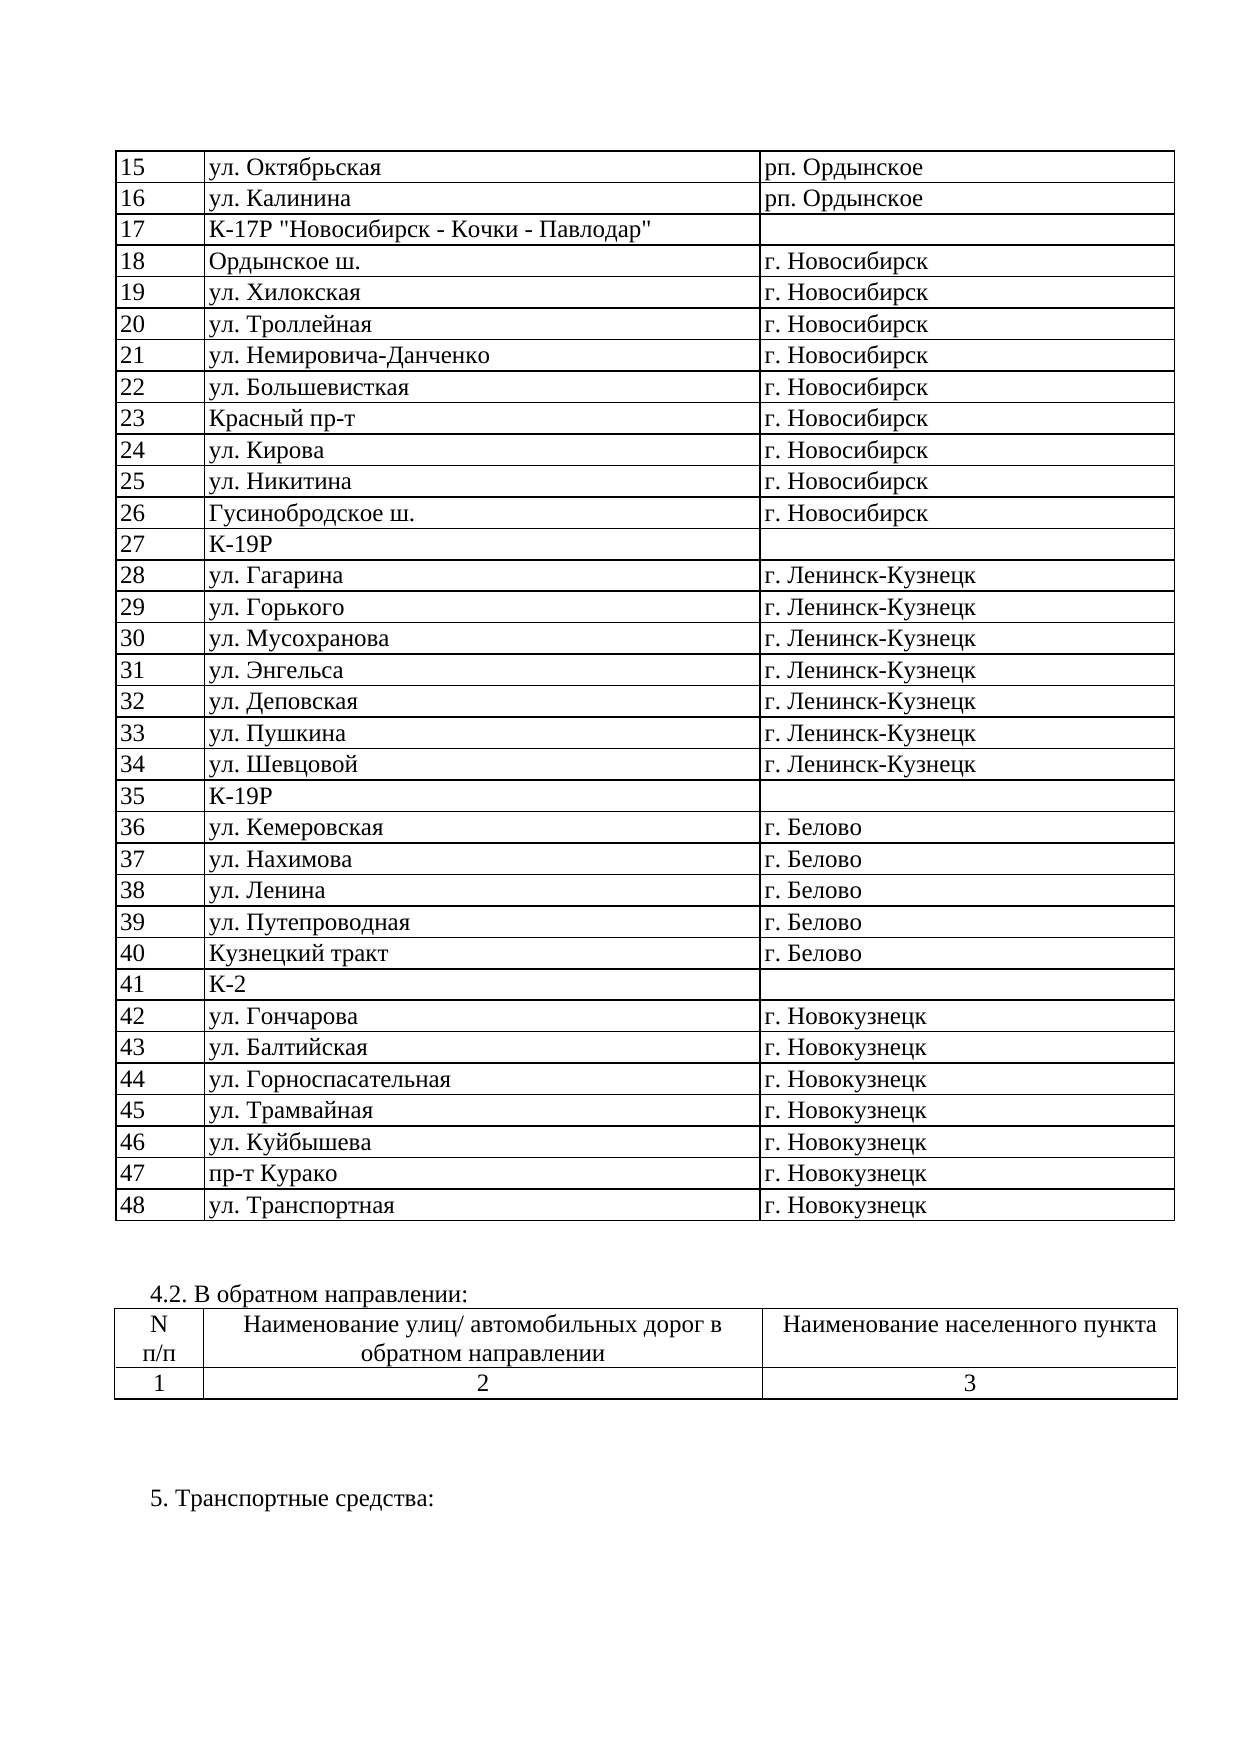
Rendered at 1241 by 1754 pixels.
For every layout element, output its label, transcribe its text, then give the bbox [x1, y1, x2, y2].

table_cell 45 [117, 1095, 204, 1125]
table_cell 43 [117, 1032, 204, 1062]
table_cell [761, 529, 1174, 559]
table_cell г. Ленинск-Кузнецк [761, 718, 1174, 748]
table_cell 33 [117, 718, 204, 748]
table_cell ул. Ленина [205, 875, 759, 905]
table_cell г. Новосибирск [761, 372, 1174, 402]
table_cell К-19Р [205, 781, 759, 811]
table_cell ул. Немировича-Данченко [205, 340, 759, 370]
table_cell [761, 781, 1174, 811]
table_cell 30 [117, 623, 204, 653]
table_cell г. Новокузнецк [761, 1190, 1174, 1219]
table_cell пр-т Курако [205, 1158, 759, 1188]
table_cell ул. Кирова [205, 435, 759, 464]
table_cell Ордынское ш. [205, 246, 759, 276]
table_cell 18 [117, 246, 204, 276]
text 4.2. В обратном направлении: [150, 1279, 1090, 1307]
table_cell г. Ленинск-Кузнецк [761, 623, 1174, 653]
table_cell К-19Р [205, 529, 759, 559]
table_cell К-2 [205, 970, 759, 999]
table_cell г. Новокузнецк [761, 1032, 1174, 1062]
table_cell г. Ленинск-Кузнецк [761, 749, 1174, 779]
table_cell г. Белово [761, 812, 1174, 842]
table_cell 41 [117, 970, 204, 999]
table_cell 1 [115, 1368, 203, 1398]
table_cell г. Новосибирск [761, 466, 1174, 496]
table_cell 15 [117, 152, 204, 181]
table_cell 22 [117, 372, 204, 402]
table_cell ул. Никитина [205, 466, 759, 496]
table_cell ул. Трамвайная [205, 1095, 759, 1125]
table_cell 3 [763, 1366, 1177, 1398]
table_cell 24 [117, 435, 204, 464]
table_cell г. Новосибирск [761, 246, 1174, 276]
table_cell г. Белово [761, 907, 1174, 936]
table_cell г. Белово [761, 938, 1174, 968]
table_cell ул. Балтийская [205, 1032, 759, 1062]
table_cell [761, 970, 1174, 999]
table_cell ул. Нахимова [205, 844, 759, 873]
table_cell г. Новосибирск [761, 403, 1174, 433]
table_cell г. Новокузнецк [761, 1127, 1174, 1157]
table_cell 21 [117, 340, 204, 370]
table_cell ул. Деповская [205, 686, 759, 716]
table_cell ул. Гагарина [205, 561, 759, 590]
table_cell 47 [117, 1158, 204, 1188]
table_cell г. Белово [761, 875, 1174, 905]
table_cell 38 [117, 875, 204, 905]
table_cell ул. Транспортная [205, 1190, 759, 1219]
table_cell 34 [117, 749, 204, 779]
table_cell 48 [117, 1190, 204, 1219]
table_cell г. Ленинск-Кузнецк [761, 592, 1174, 622]
table_cell 28 [117, 561, 204, 590]
text 5. Транспортные средства: [150, 1483, 1090, 1512]
table_cell 40 [117, 938, 204, 968]
table_cell ул. Куйбышева [205, 1127, 759, 1157]
table_cell ул. Калинина [205, 183, 759, 213]
table_cell ул. Кемеровская [205, 812, 759, 842]
table_cell ул. Мусохранова [205, 623, 759, 653]
table_cell рп. Ордынское [761, 152, 1174, 181]
table_cell ул. Большевисткая [205, 372, 759, 402]
table_cell 39 [117, 907, 204, 936]
table_cell [761, 215, 1174, 244]
table_cell ул. Гончарова [205, 1001, 759, 1031]
table_cell ул. Хилокская [205, 277, 759, 307]
table_cell 20 [117, 309, 204, 339]
table_cell 29 [117, 592, 204, 622]
table_cell г. Новокузнецк [761, 1158, 1174, 1188]
table_cell 17 [117, 215, 204, 244]
table_cell г. Новосибирск [761, 340, 1174, 370]
table_cell г. Новосибирск [761, 309, 1174, 339]
table_cell 46 [117, 1127, 204, 1157]
table_cell ул. Горноспасательная [205, 1064, 759, 1094]
table_cell 44 [117, 1064, 204, 1094]
table_cell г. Ленинск-Кузнецк [761, 561, 1174, 590]
table_cell г. Ленинск-Кузнецк [761, 686, 1174, 716]
table_cell ул. Путепроводная [205, 907, 759, 936]
table_cell г. Новосибирск [761, 435, 1174, 464]
table_cell ул. Энгельса [205, 655, 759, 685]
table_cell 25 [117, 466, 204, 496]
table_cell 42 [117, 1001, 204, 1031]
table_cell 16 [117, 183, 204, 213]
table_cell 36 [117, 812, 204, 842]
table_cell г. Новокузнецк [761, 1064, 1174, 1094]
table_cell г. Белово [761, 844, 1174, 873]
table_cell К-17Р "Новосибирск - Кочки - Павлодар" [205, 215, 759, 244]
table_cell 35 [117, 781, 204, 811]
table_cell ул. Шевцовой [205, 749, 759, 779]
table_cell г. Ленинск-Кузнецк [761, 655, 1174, 685]
table_cell Кузнецкий тракт [205, 938, 759, 968]
table_cell ул. Октябрьская [205, 152, 759, 181]
table_header Наименование населенного пункта [763, 1309, 1177, 1366]
table_cell 19 [117, 277, 204, 307]
table_cell ул. Троллейная [205, 309, 759, 339]
table_cell г. Новосибирск [761, 498, 1174, 527]
table_header N п/п [115, 1309, 203, 1366]
table_header Наименование улиц/ автомобильных дорог в обратном направлении [204, 1309, 762, 1366]
table_cell ул. Пушкина [205, 718, 759, 748]
table_cell г. Новосибирск [761, 277, 1174, 307]
table_cell Красный пр-т [205, 403, 759, 433]
table_cell 37 [117, 844, 204, 873]
table_cell 26 [117, 498, 204, 527]
table_cell г. Новокузнецк [761, 1001, 1174, 1031]
table_cell 27 [117, 529, 204, 559]
table_cell 32 [117, 686, 204, 716]
table_cell 23 [117, 403, 204, 433]
table_cell 2 [204, 1368, 762, 1398]
table_cell г. Новокузнецк [761, 1095, 1174, 1125]
table_cell Гусинобродское ш. [205, 498, 759, 527]
table_cell рп. Ордынское [761, 183, 1174, 213]
table_cell ул. Горького [205, 592, 759, 622]
table_cell 31 [117, 655, 204, 685]
